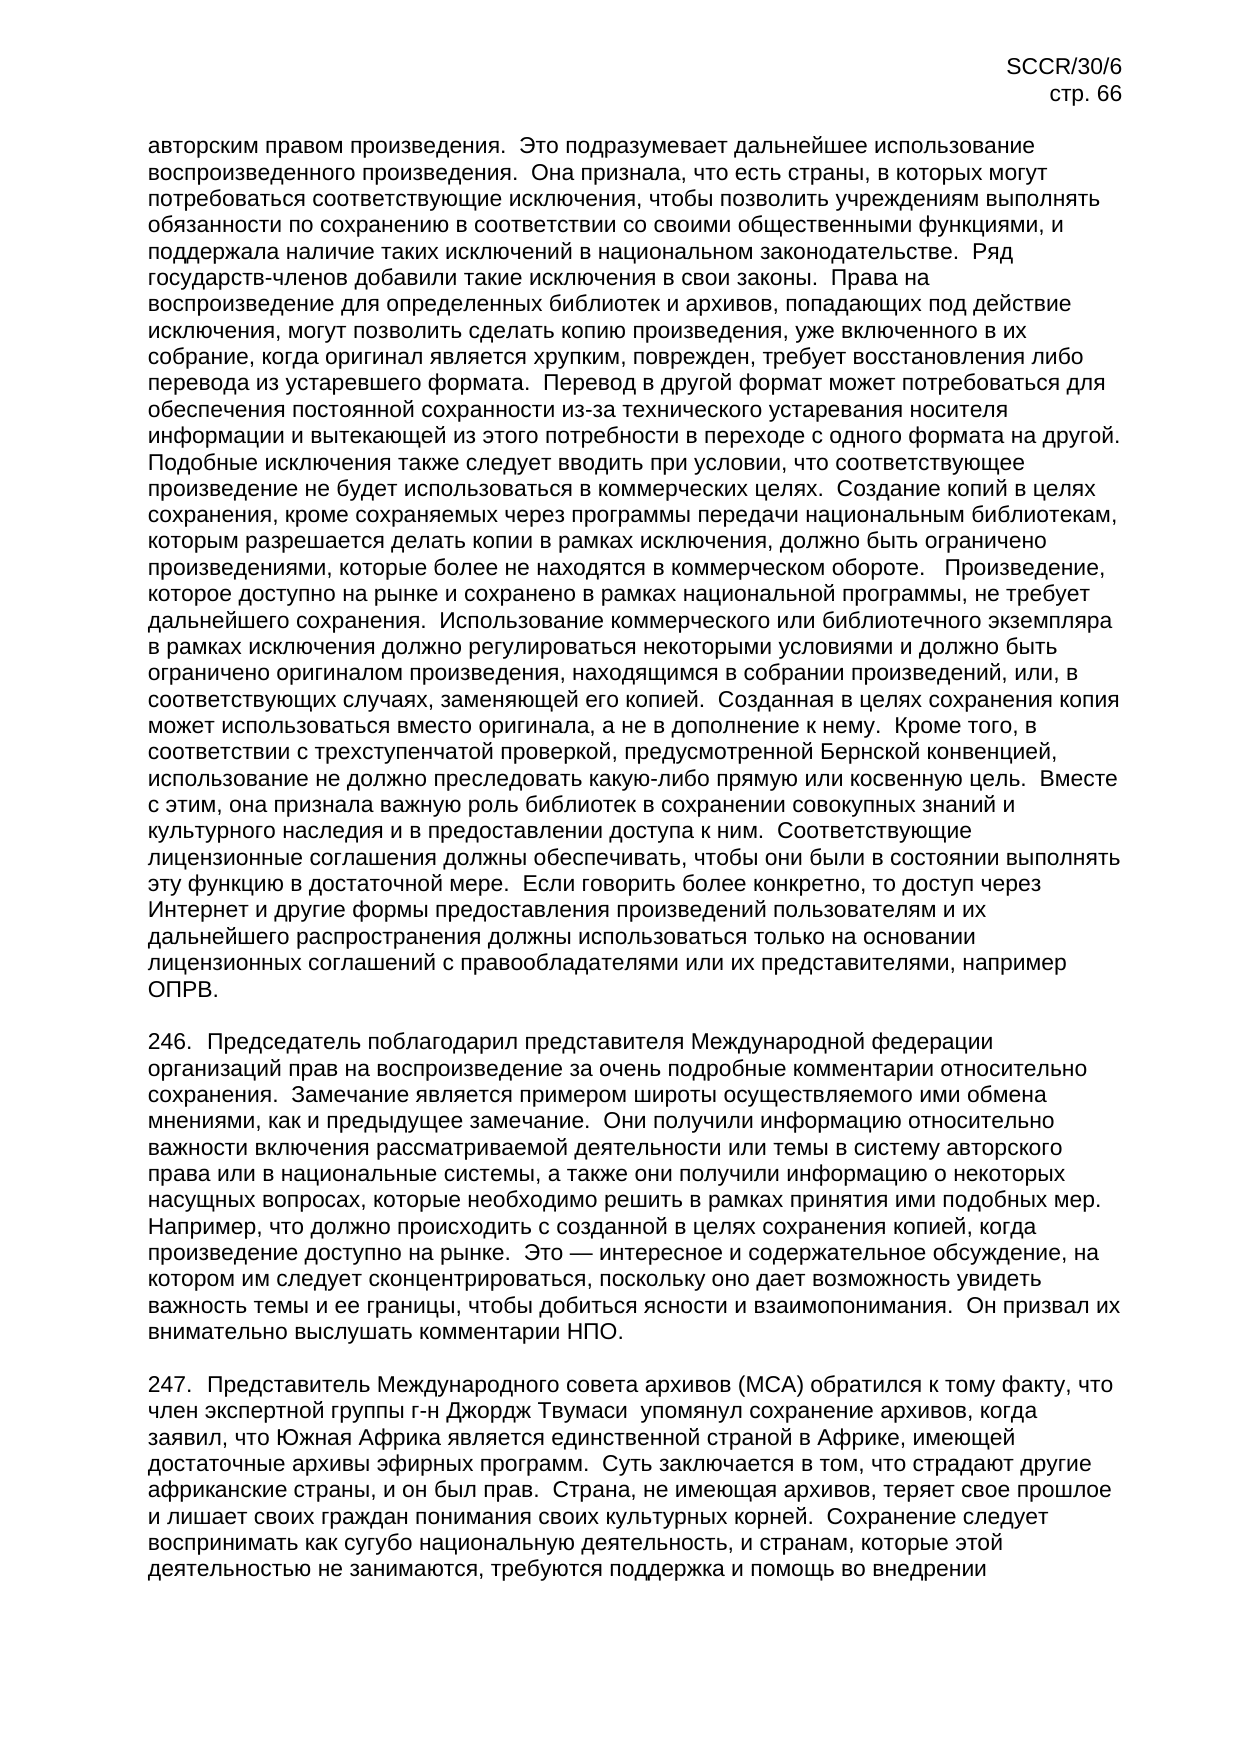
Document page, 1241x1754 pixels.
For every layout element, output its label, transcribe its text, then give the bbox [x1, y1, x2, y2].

list Председатель поблагодарил представителя Международной федерации организаций прав на воспроизведение за очень подробные комментарии относительно сохранения. Замечание является примером широты осуществляемого ими обмена мнениями, как и предыдущее замечание. Они получили информацию относительно важности включения рассматриваемой деятельности или темы в систему авторского права или в национальные системы, а также они получили информацию о некоторых насущных вопросах, которые необходимо решить в рамках принятия ими подобных мер. Например, что должно происходить с созданной в целях сохранения копией, когда произведение доступно на рынке. Это — интересное и содержательное обсуждение, на котором им следует сконцентрироваться, поскольку оно дает возможность увидеть важность темы и ее границы, чтобы добиться ясности и взаимопонимания. Он призвал их внимательно выслушать комментарии НПО. [148, 1028, 1122, 1344]
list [148, 132, 1122, 1002]
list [148, 1371, 1122, 1582]
